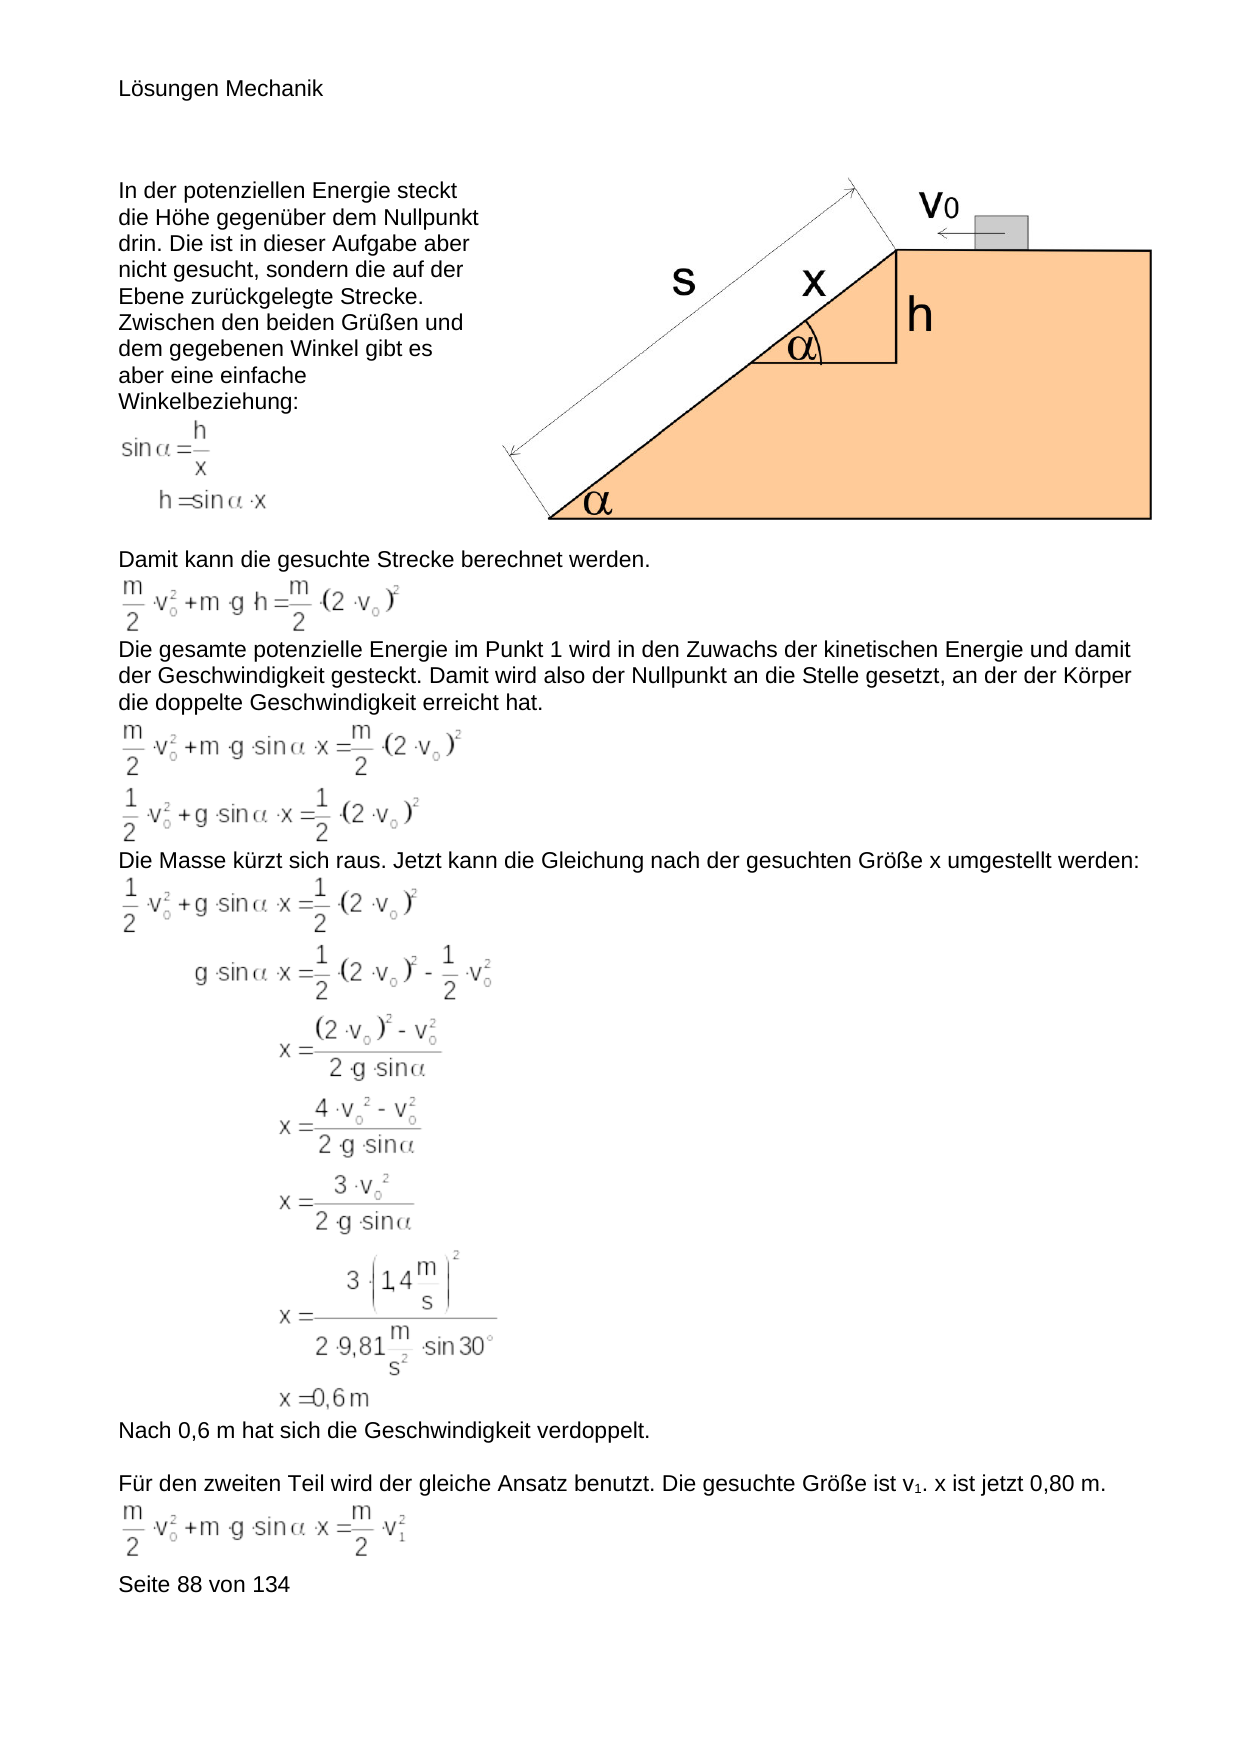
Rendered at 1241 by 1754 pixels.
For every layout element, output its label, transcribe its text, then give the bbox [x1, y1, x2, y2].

table_header In der potenziellen Energie steckt die Höhe gegenüber dem Nullpunkt drin. Die ist in dieser Aufgabe aber nicht gesucht, sondern die auf der Ebene zurückgelegte Strecke. Zwischen den beiden Grüßen und dem gegebenen Winkel gibt es aber eine einfache Winkelbeziehung: [107, 177, 491, 546]
table_header [491, 177, 1163, 546]
text Die gesamte potenzielle Energie im Punkt 1 wird in den Zuwachs der kinetischen Energie und damit der Geschwindigkeit gesteckt. Damit wird also der Nullpunkt an die Stelle gesetzt, an der der Körper die doppelte Geschwindigkeit erreicht hat. [118, 636, 1152, 715]
text Nach 0,6 m hat sich die Geschwindigkeit verdoppelt. [118, 1417, 1152, 1444]
picture [502, 177, 1152, 520]
text Für den zweiten Teil wird der gleiche Ansatz benutzt. Die gesuchte Größe ist v1. x ist jetzt 0,80 m. [118, 1470, 1152, 1497]
text Damit kann die gesuchte Strecke berechnet werden. [118, 546, 1152, 572]
text Die Masse kürzt sich raus. Jetzt kann die Gleichung nach der gesuchten Größe x umgestellt werden: [118, 847, 1152, 874]
